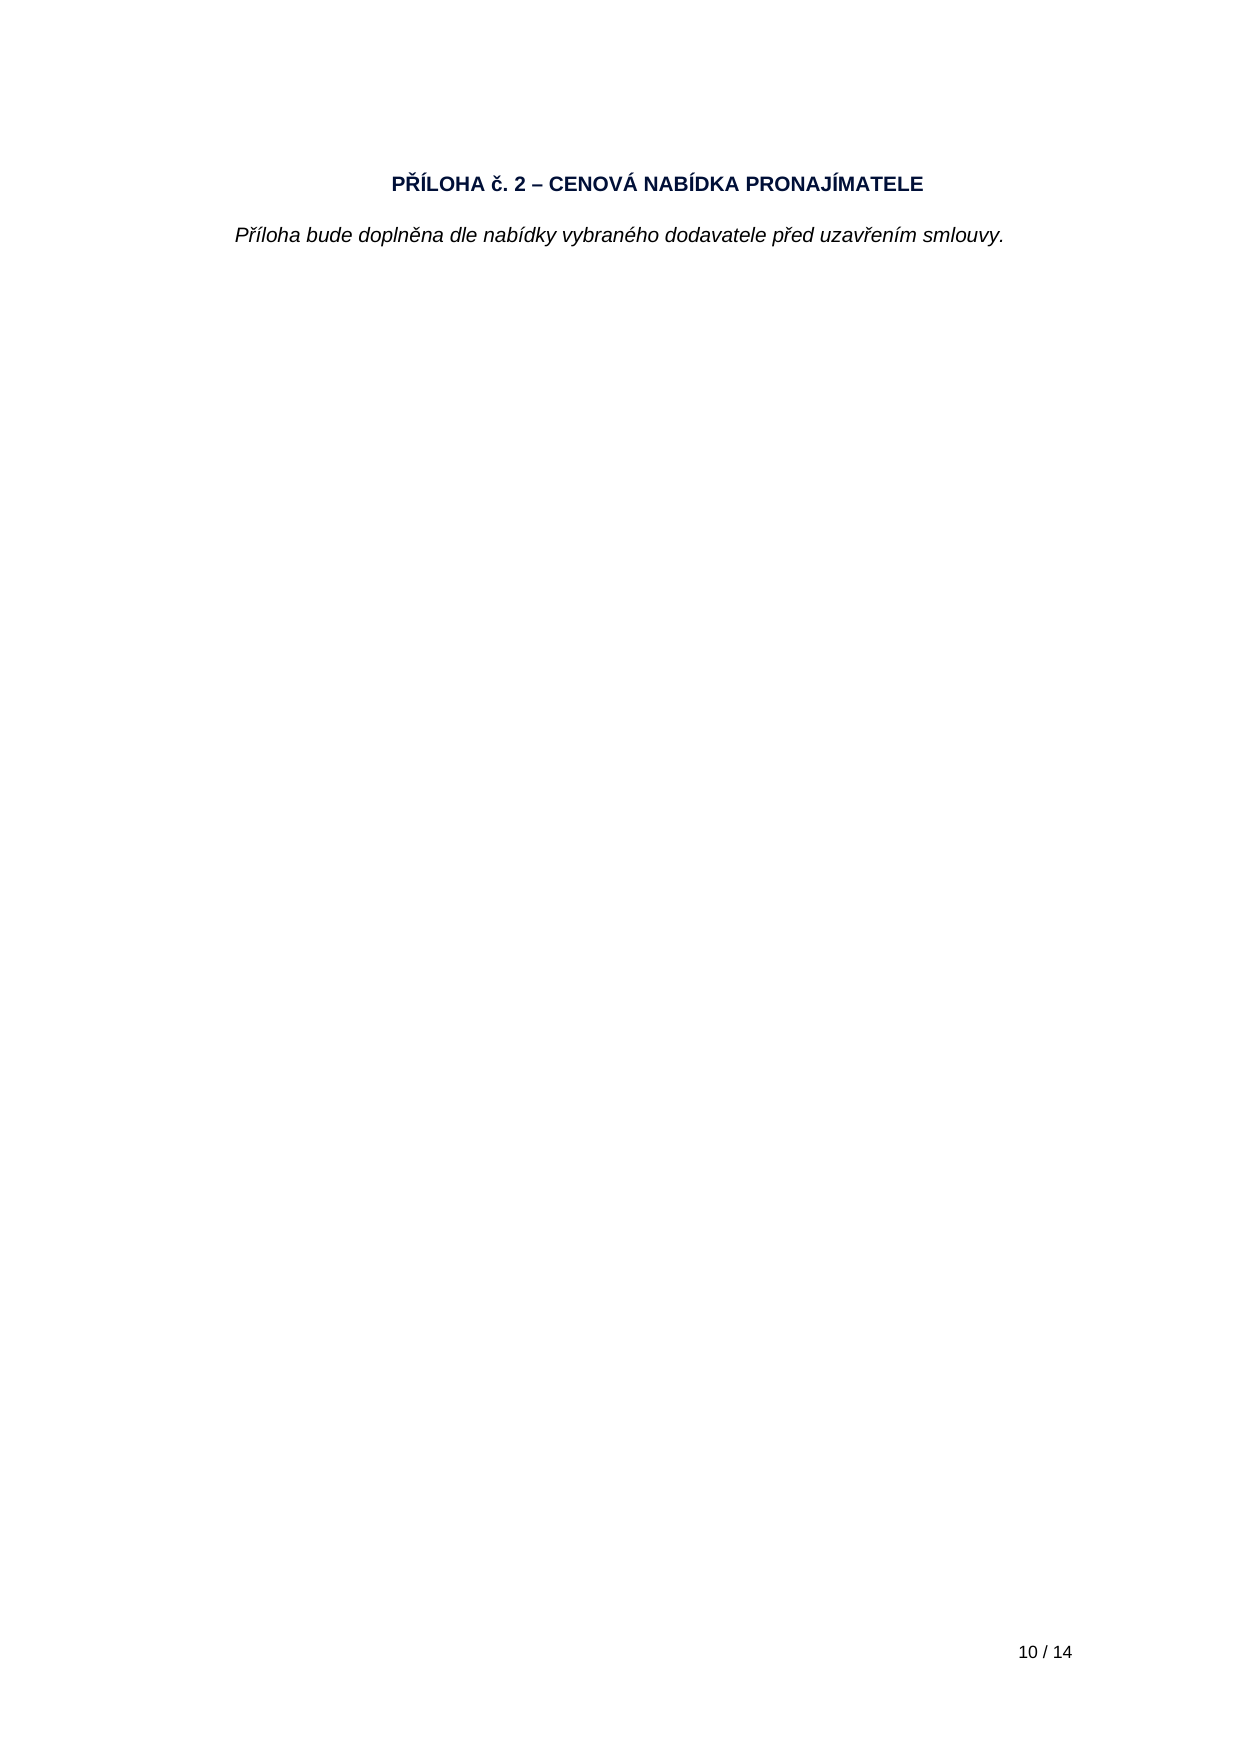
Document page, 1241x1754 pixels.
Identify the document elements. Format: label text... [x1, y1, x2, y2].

text Příloha bude doplněna dle nabídky vybraného dodavatele před uzavřením smlouvy. [168, 223, 1072, 247]
text PŘÍLOHA č. 2 – CENOVÁ NABÍDKA PRONAJÍMATELE [243, 171, 1072, 197]
